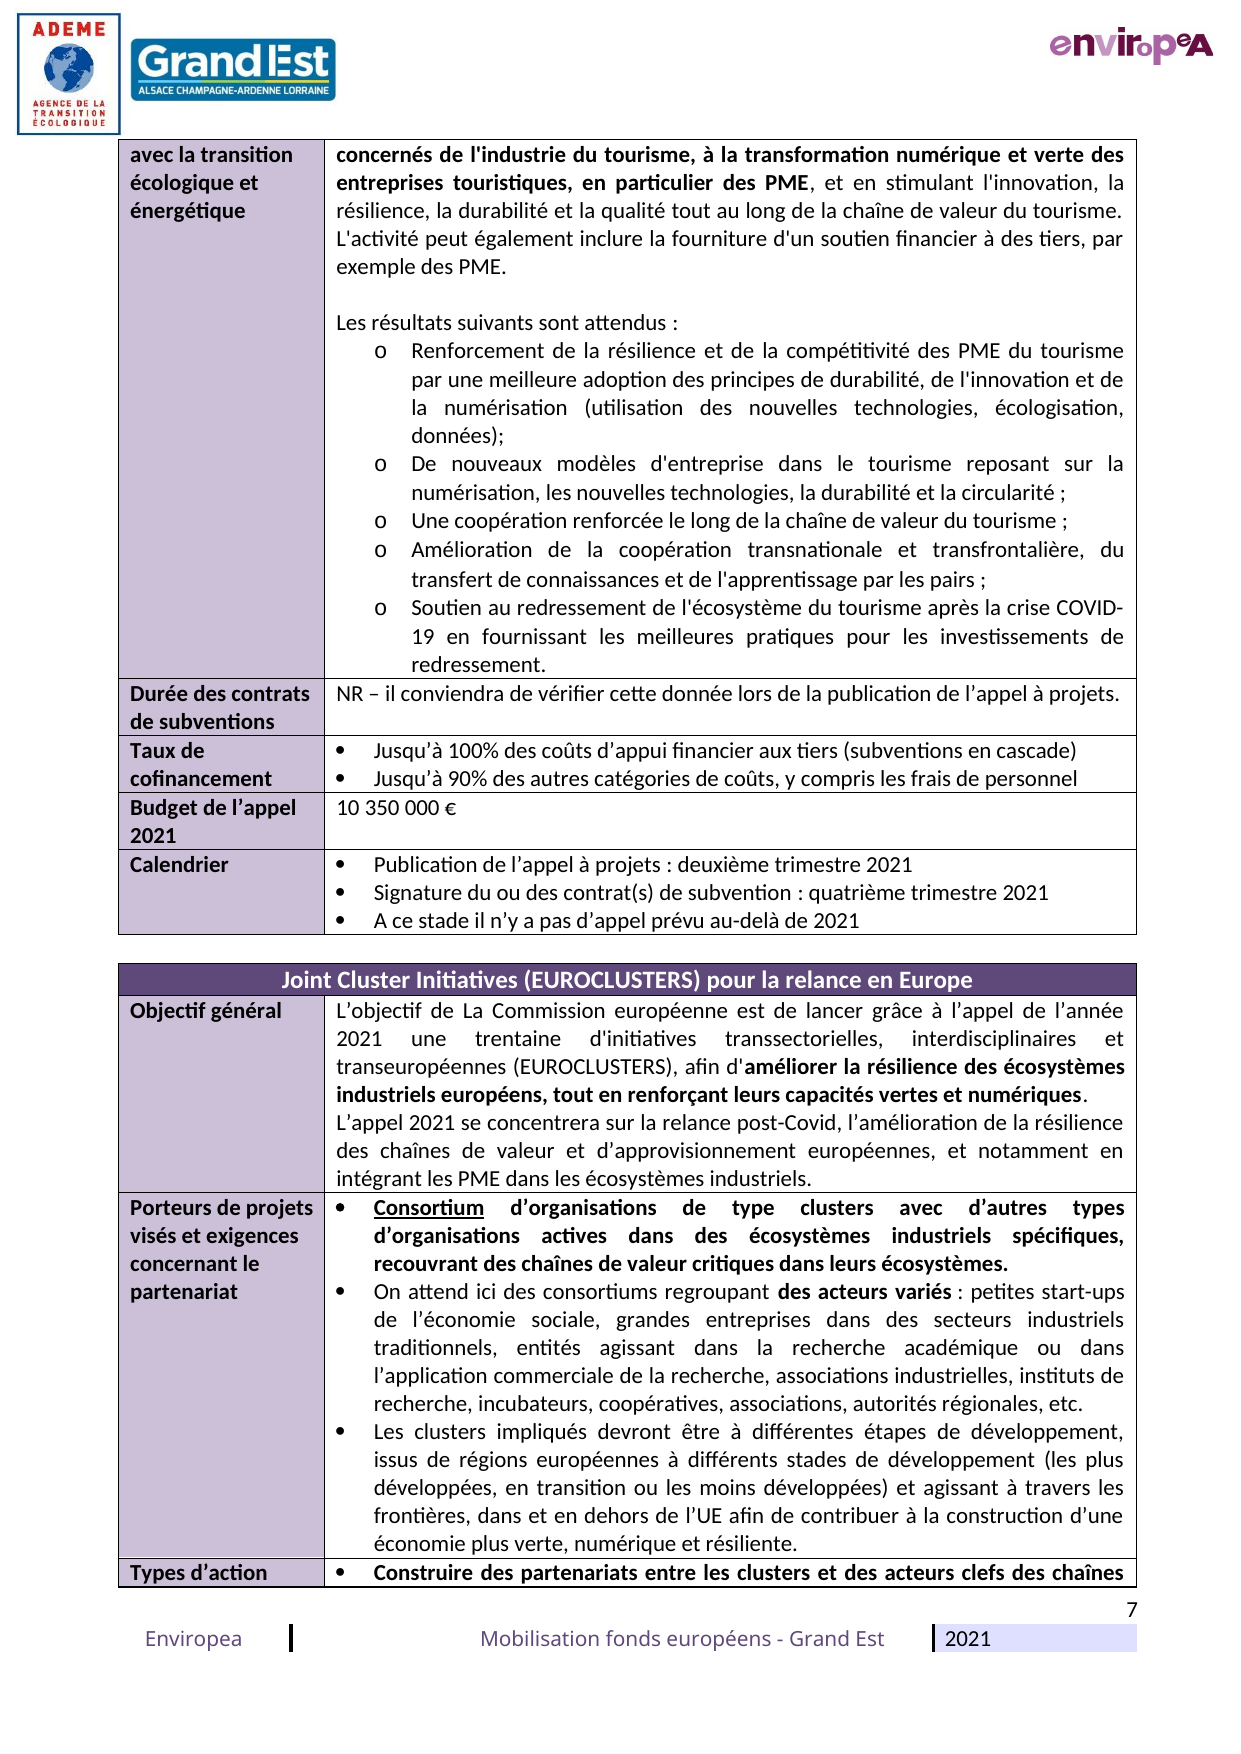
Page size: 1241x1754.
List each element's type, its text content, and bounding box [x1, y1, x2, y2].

table_cell Taux de cofinancement [119, 736, 324, 792]
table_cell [325, 140, 1136, 678]
table_cell Objectif général [119, 996, 324, 1192]
picture [1050, 27, 1214, 65]
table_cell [325, 1559, 1136, 1586]
picture [3, 8, 339, 139]
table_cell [119, 140, 324, 678]
table_cell 10 350 000 € [325, 793, 1136, 849]
table_cell Durée des contrats de subventions [119, 679, 324, 735]
table_cell L’objectif de La Commission européenne est de lancer grâce à l’appel de l’année 2021 une trentaine d'initiatives transsectorielles, interdisciplinaires et transeuropéennes (EUROCLUSTERS), afin d'améliorer la résilience des écosystèmes industriels européens, tout en renforçant leurs capacités vertes et numériques. L’appel 2021 se concentrera sur la relance post-Covid, l’amélioration de la résilience des chaînes de valeur et d’approvisionnement européennes, et notamment en intégrant les PME dans les écosystèmes industriels. [325, 996, 1136, 1192]
table_cell Porteurs de projets visés et exigences concernant le partenariat [119, 1193, 324, 1557]
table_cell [119, 1559, 324, 1586]
table_cell NR – il conviendra de vérifier cette donnée lors de la publication de l’appel à projets. [325, 679, 1136, 735]
table_cell Publication de l’appel à projets : deuxième trimestre 2021 Signature du ou des contrat(s) de subvention : quatrième trimestre 2021 A ce stade il n’y a pas d’appel prévu au-delà de 2021 [325, 850, 1136, 934]
table_cell Calendrier [119, 850, 324, 934]
table_header Joint Cluster Initiatives (EUROCLUSTERS) pour la relance en Europe [119, 964, 1136, 995]
table_cell Budget de l’appel 2021 [119, 793, 324, 849]
table_cell Consortium d’organisations de type clusters avec d’autres types d’organisations actives dans des écosystèmes industriels spécifiques, recouvrant des chaînes de valeur critiques dans leurs écosystèmes. On attend ici des consortiums regroupant des acteurs variés : petites start-ups de l’économie sociale, grandes entreprises dans des secteurs industriels traditionnels, entités agissant dans la recherche académique ou dans l’application commerciale de la recherche, associations industrielles, instituts de recherche, incubateurs, coopératives, associations, autorités régionales, etc. Les clusters impliqués devront être à différentes étapes de développement, issus de régions européennes à différents stades de développement (les plus développées, en transition ou les moins développées) et agissant à travers les frontières, dans et en dehors de l’UE afin de contribuer à la construction d’une économie plus verte, numérique et résiliente. [325, 1193, 1136, 1557]
table_cell Jusqu’à 100% des coûts d’appui financier aux tiers (subventions en cascade) Jusqu’à 90% des autres catégories de coûts, y compris les frais de personnel [325, 736, 1136, 792]
